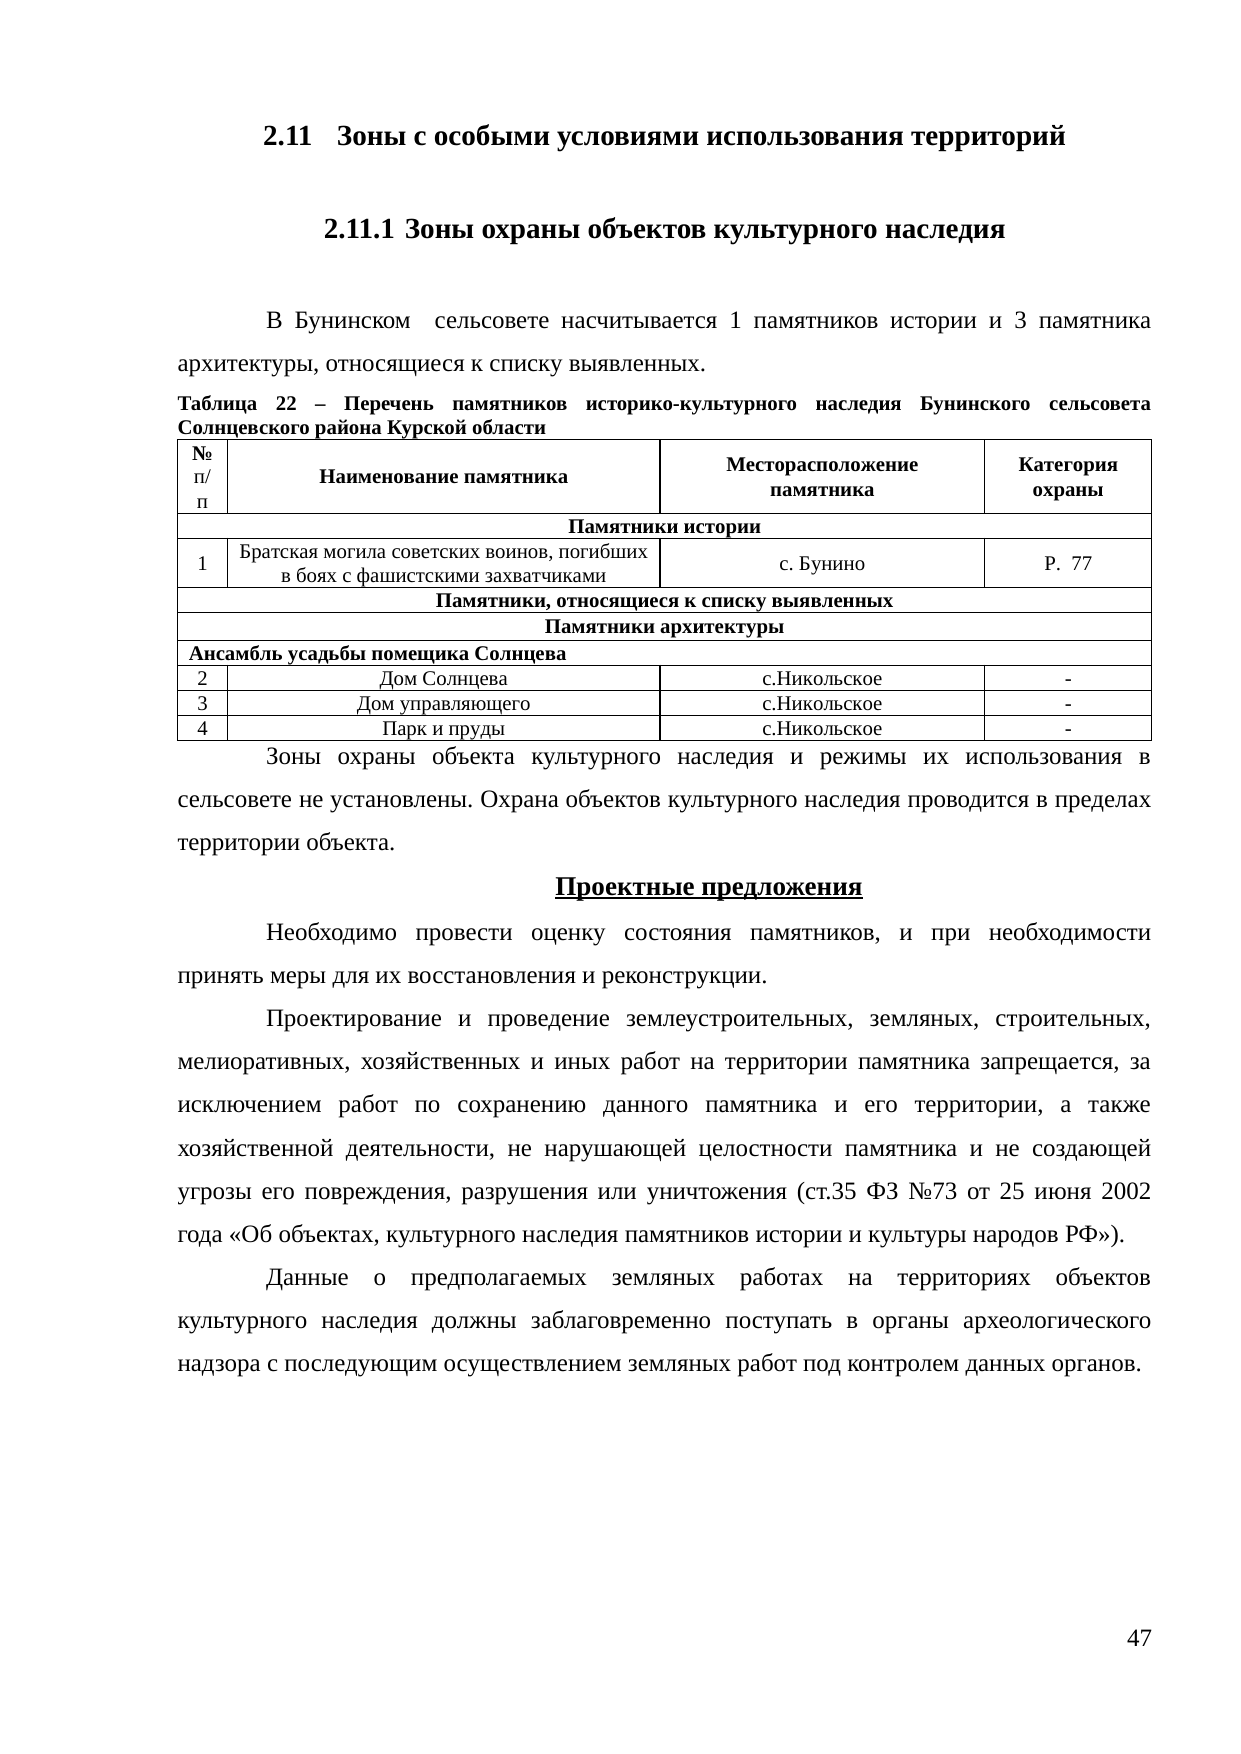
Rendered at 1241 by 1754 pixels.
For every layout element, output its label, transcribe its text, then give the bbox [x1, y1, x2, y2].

table_cell с.Никольское [661, 691, 984, 715]
text Таблица 22 – Перечень памятников историко-культурного наследия Бунинского сельсовета Солнцевского района Курской области [177, 391, 1152, 439]
table_cell 1 [178, 539, 227, 587]
table_cell Братская могила советских воинов, погибших в боях с фашистскими захватчиками [228, 539, 659, 587]
table_cell - [985, 666, 1151, 690]
table_cell Памятники архитектуры [178, 613, 1151, 639]
subtitle Зоны охраны объектов культурного наследия [177, 212, 1152, 245]
table_cell - [985, 691, 1151, 715]
table_cell с. Бунино [661, 539, 984, 587]
table_cell Дом управляющего [228, 691, 659, 715]
table_cell Дом Солнцева [228, 666, 659, 690]
subtitle Зоны с особыми условиями использования территорий [177, 118, 1152, 152]
table_cell Памятники истории [178, 514, 1151, 538]
table_cell с.Никольское [661, 666, 984, 690]
table_cell 4 [178, 716, 227, 740]
table_cell 3 [178, 691, 227, 715]
list Проектные предложения [177, 870, 1152, 901]
table_cell Парк и пруды [228, 716, 659, 740]
table_header Наименование памятника [228, 440, 659, 513]
list В Бунинском сельсовете насчитывается 1 памятников истории и 3 памятника архитектуры, относящиеся к списку выявленных. [177, 305, 1152, 377]
table_cell Памятники, относящиеся к списку выявленных [178, 588, 1151, 612]
table_header Категория охраны [985, 440, 1151, 513]
list Зоны охраны объекта культурного наследия и режимы их использования в сельсовете не установлены. Охрана объектов культурного наследия проводится в пределах территории объекта. [177, 741, 1152, 856]
text Проектирование и проведение землеустроительных, земляных, строительных, мелиоративных, хозяйственных и иных работ на территории памятника запрещается, за исключением работ по сохранению данного памятника и его территории, а также хозяйственной деятельности, не нарушающей целостности памятника и не создающей угрозы его повреждения, разрушения или уничтожения (ст.35 ФЗ №73 от 25 июня 2002 года «Об объектах, культурного наследия памятников истории и культуры народов РФ»). [177, 1003, 1152, 1248]
table_header № п/п [178, 440, 227, 513]
table_cell 2 [178, 666, 227, 690]
table_cell с.Никольское [661, 716, 984, 740]
text Данные о предполагаемых земляных работах на территориях объектов культурного наследия должны заблаговременно поступать в органы археологического надзора с последующим осуществлением земляных работ под контролем данных органов. [177, 1262, 1152, 1377]
table_cell Ансамбль усадьбы помещика Солнцева [178, 641, 1151, 664]
table_cell Р. 77 [985, 539, 1151, 587]
text Необходимо провести оценку состояния памятников, и при необходимости принять меры для их восстановления и реконструкции. [177, 917, 1152, 989]
table_header Месторасположение памятника [661, 440, 984, 513]
table_cell - [985, 716, 1151, 740]
